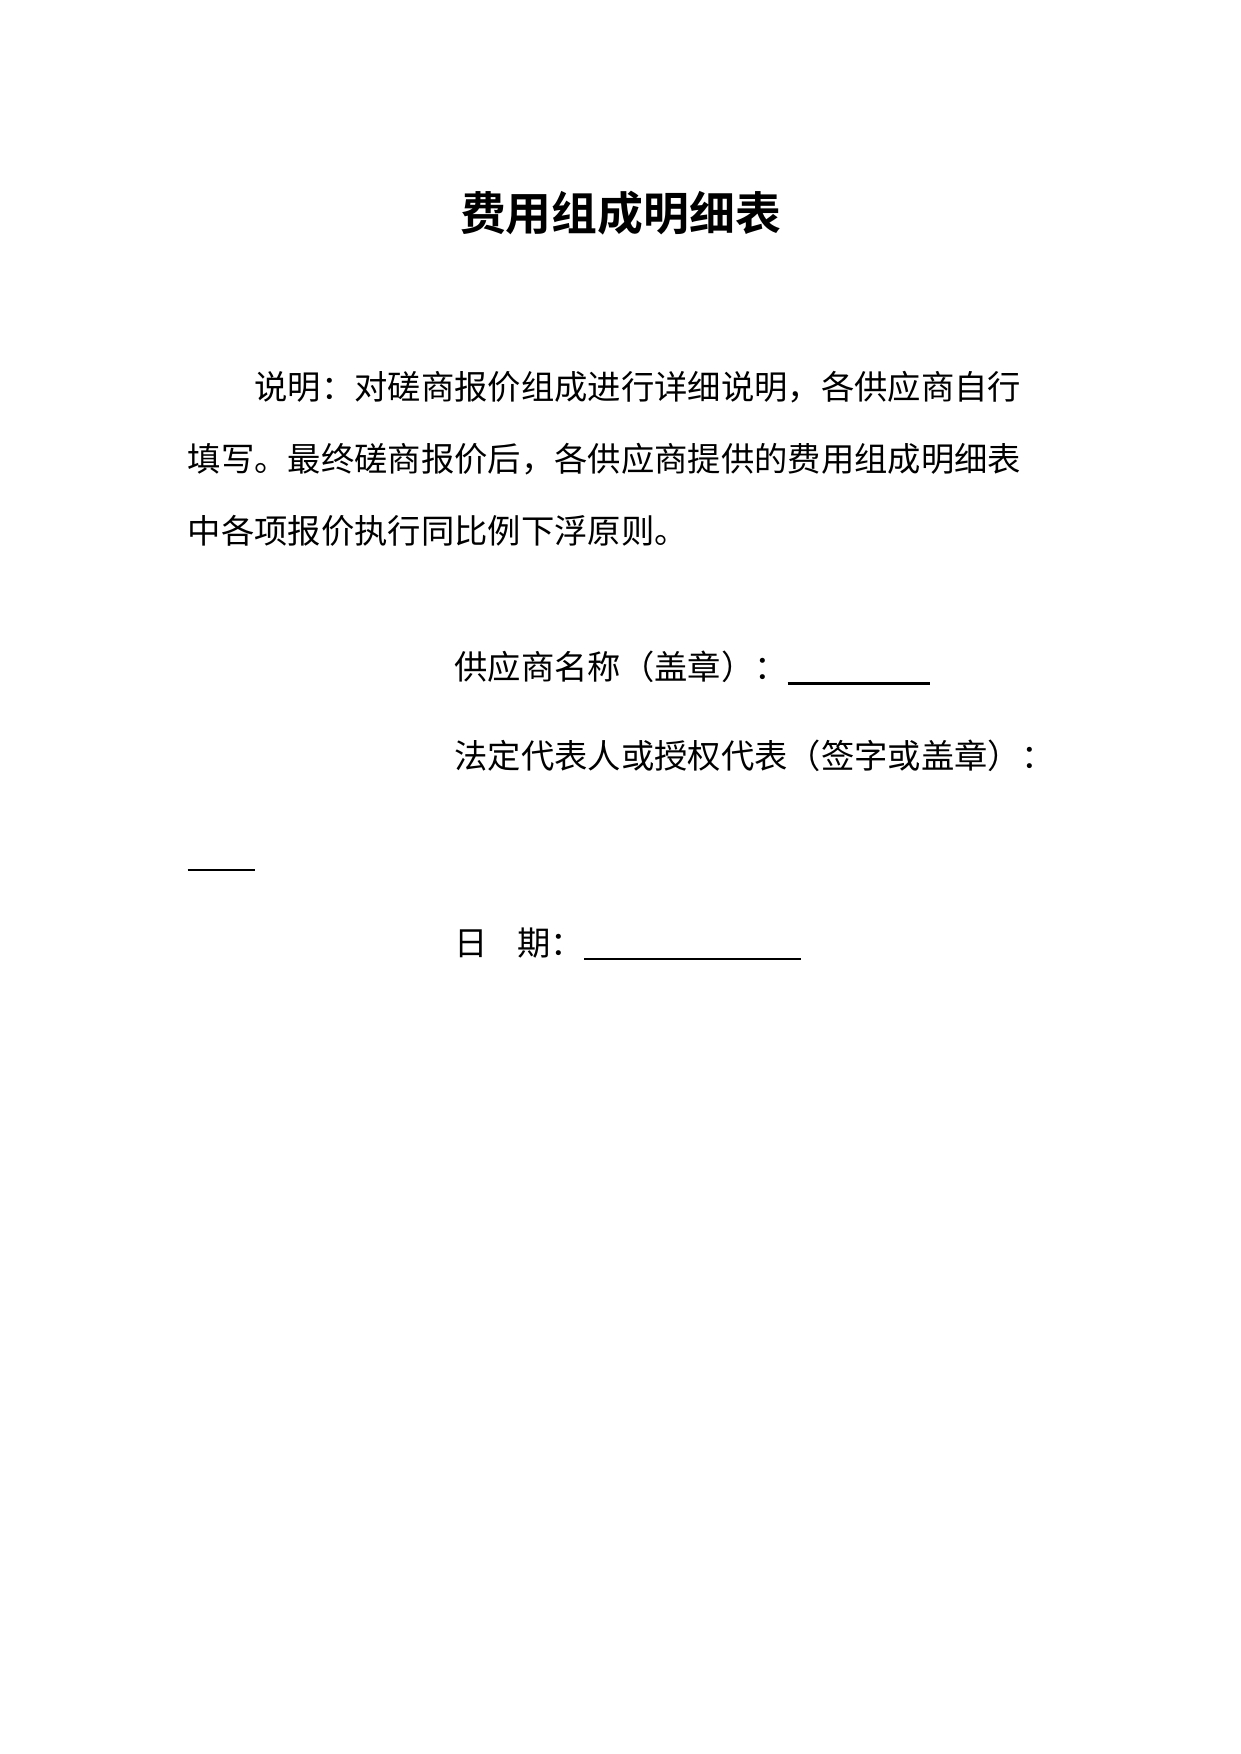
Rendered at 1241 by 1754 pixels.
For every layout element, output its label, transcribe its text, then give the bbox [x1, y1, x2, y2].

text 日 期： [187, 908, 1053, 973]
text 供应商名称（盖章）： [187, 633, 1053, 698]
text 法定代表人或授权代表（签字或盖章）： [187, 722, 1053, 884]
text 说明：对磋商报价组成进行详细说明，各供应商自行填写。最终磋商报价后，各供应商提供的费用组成明细表中各项报价执行同比例下浮原则。 [187, 361, 1053, 553]
list 费用组成明细表 [187, 162, 1053, 259]
